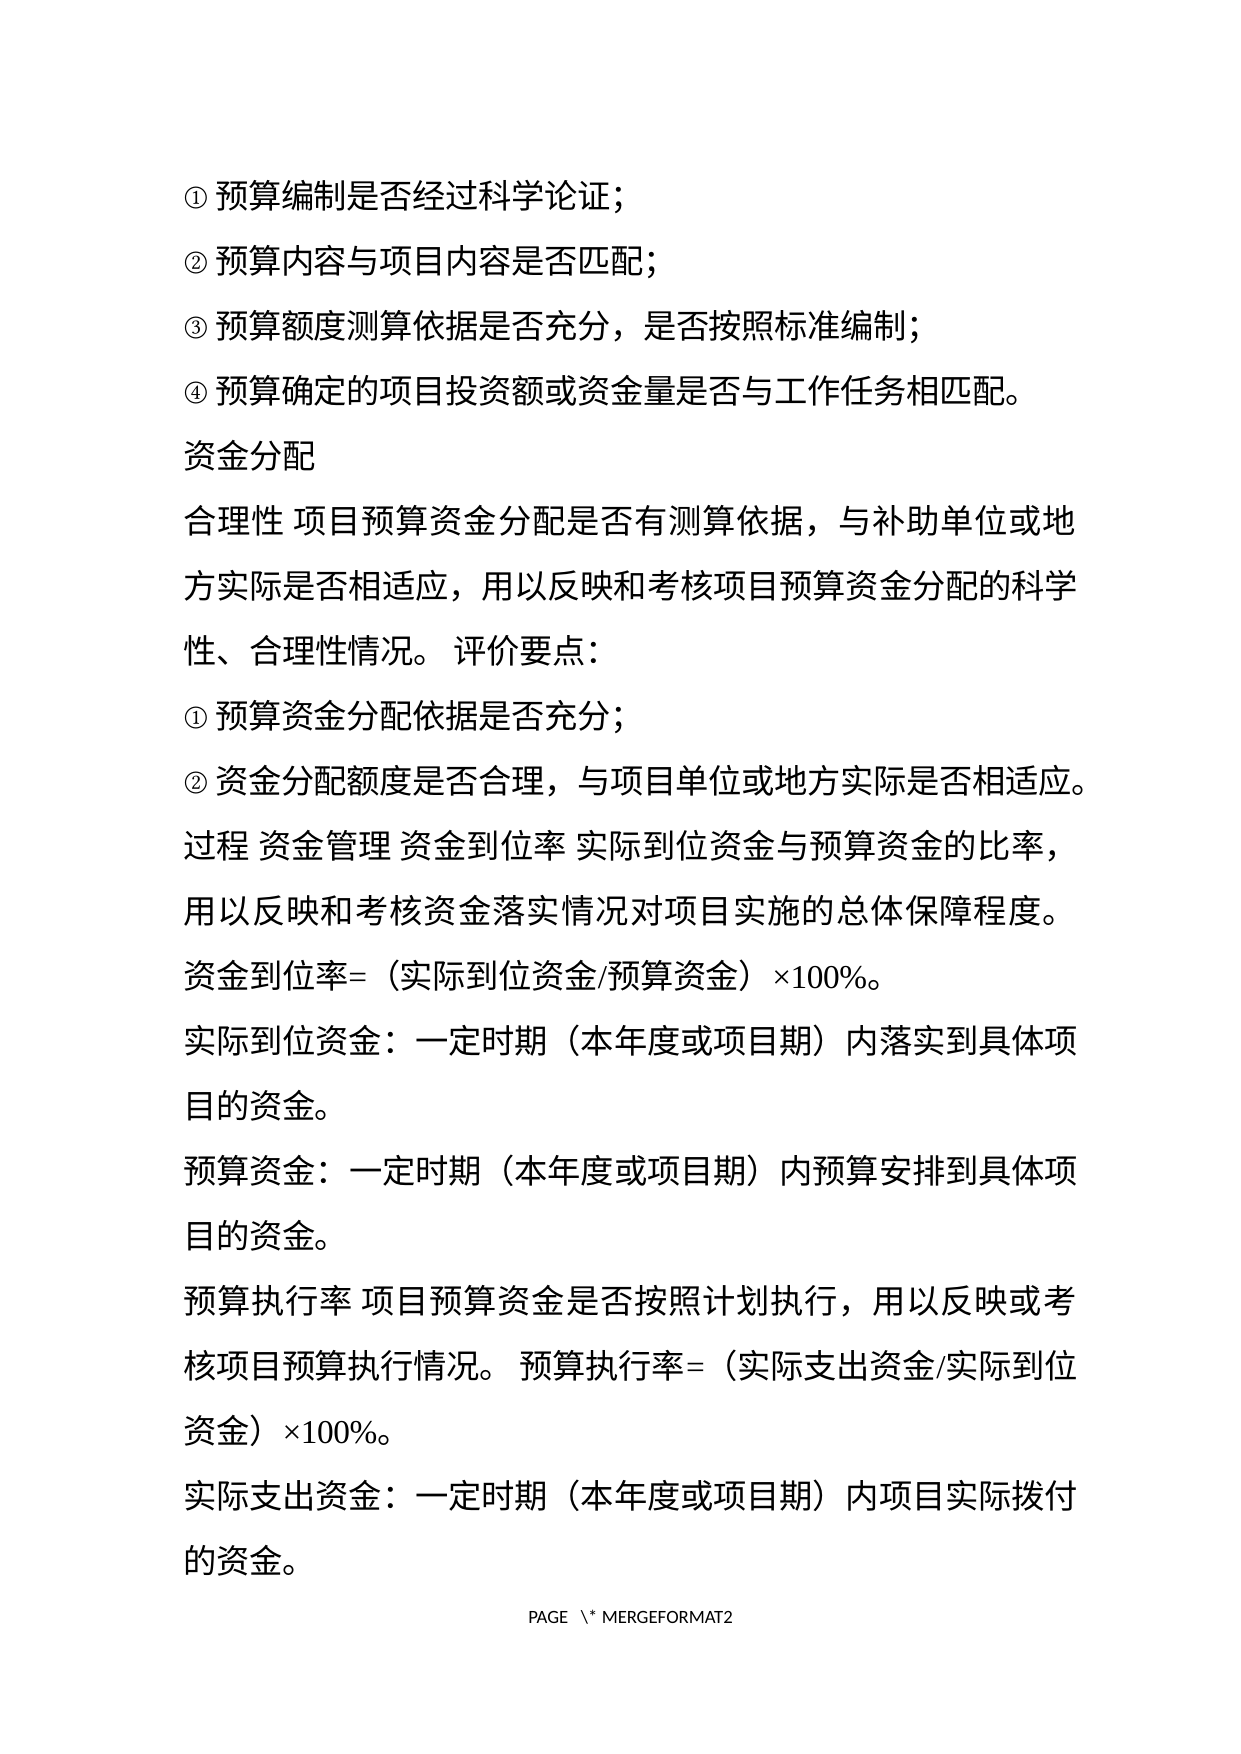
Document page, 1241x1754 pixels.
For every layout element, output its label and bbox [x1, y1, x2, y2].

text [183, 162, 1078, 1592]
